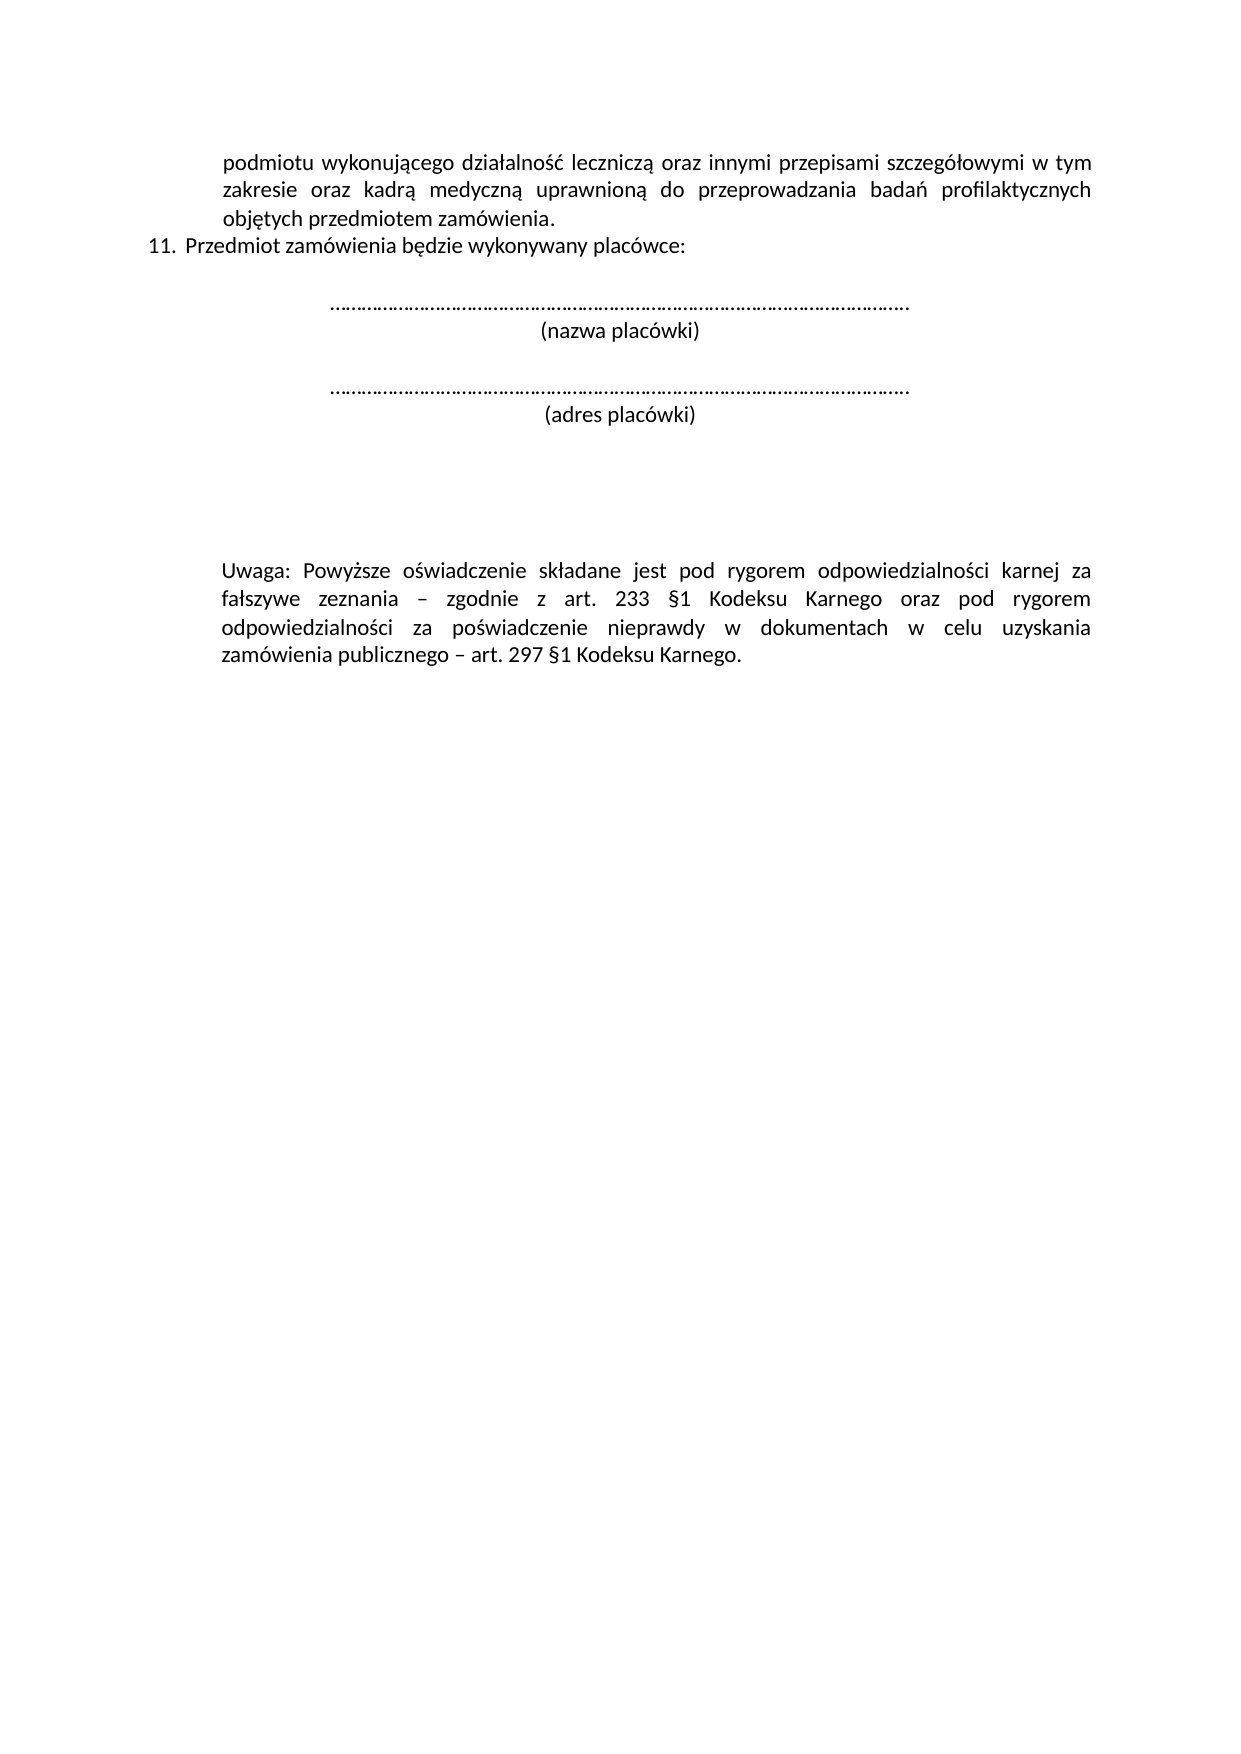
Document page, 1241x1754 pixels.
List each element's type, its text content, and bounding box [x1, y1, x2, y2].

list Przedmiot zamówienia będzie wykonywany placówce: [148, 232, 1093, 260]
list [185, 148, 1093, 232]
text (nazwa placówki) [148, 316, 1093, 344]
text (adres placówki) [148, 400, 1093, 428]
text ……………………………………………………………………………………………….. [148, 372, 1093, 400]
text Uwaga: Powyższe oświadczenie składane jest pod rygorem odpowiedzialności karnej za fałszywe zeznania – zgodnie z art. 233 §1 Kodeksu Karnego oraz pod rygorem odpowiedzialności za poświadczenie nieprawdy w dokumentach w celu uzyskania zamówienia publicznego – art. 297 §1 Kodeksu Karnego. [221, 557, 1093, 669]
text ……………………………………………………………………………………………….. [148, 288, 1093, 316]
